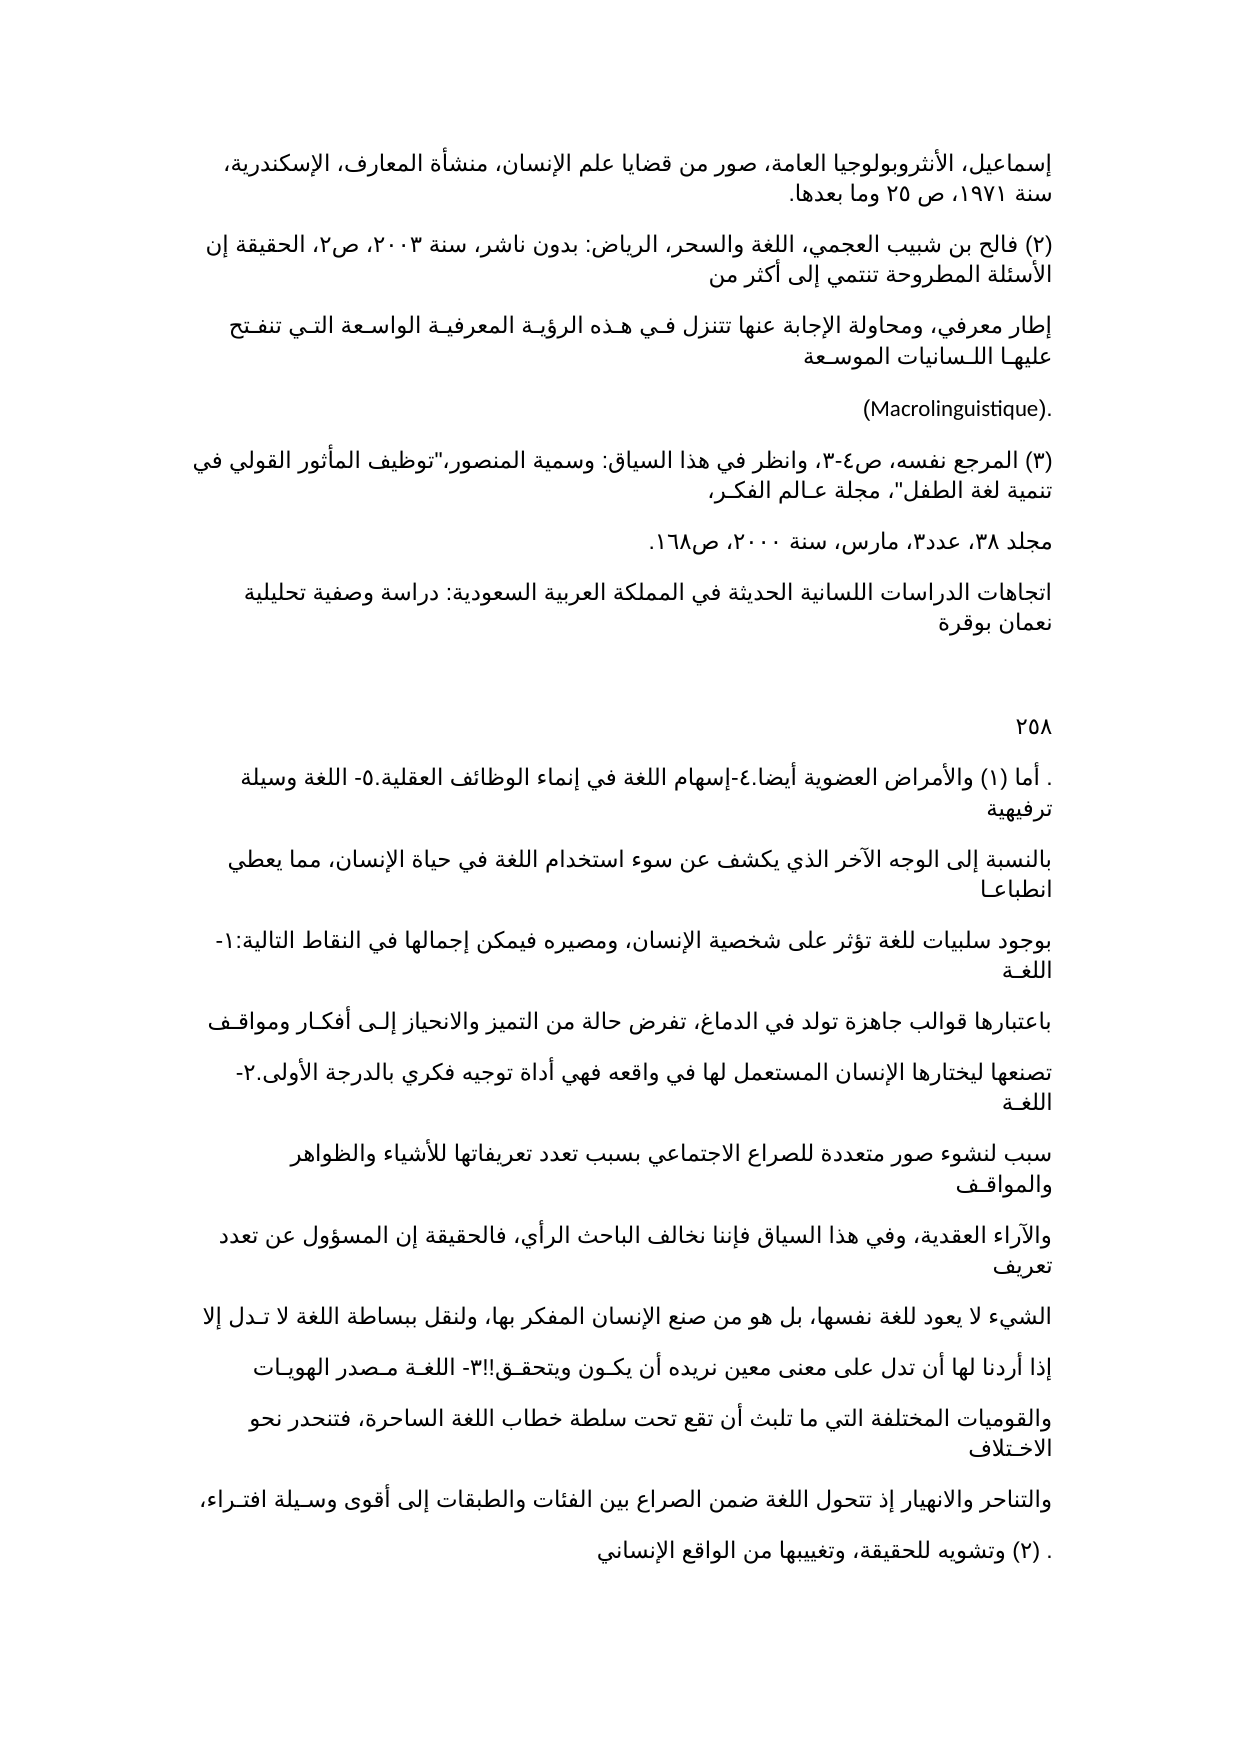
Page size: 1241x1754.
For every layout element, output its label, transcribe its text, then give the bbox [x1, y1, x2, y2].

text . (٢) وتشويه للحقيقة، وتغييبها من الواقع الإنساني [187, 1537, 1053, 1564]
text سبب لنشوء صور متعددة للصراع الاجتماعي بسبب تعدد تعريفاتها للأشياء والظواهر والمواقـف [187, 1140, 1053, 1197]
text .(Macrolinguistique) [187, 394, 1053, 422]
text والتناحر والانهيار إذ تتحول اللغة ضمن الصراع بين الفئات والطبقات إلى أقوى وسـيلة افتـراء، [187, 1486, 1053, 1513]
text إطار معرفي، ومحاولة الإجابة عنها تتنزل فـي هـذه الرؤيـة المعرفيـة الواسـعة التـي تنفـتح عليهـا اللـسانيات الموسـعة [187, 312, 1053, 369]
text (٢) فالح بن شبيب العجمي، اللغة والسحر، الرياض: بدون ناشر، سنة ٢٠٠٣، ص٢، الحقيقة إن الأسئلة المطروحة تنتمي إلى أكثر من [187, 231, 1053, 288]
text باعتبارها قوالب جاهزة تولد في الدماغ، تفرض حالة من التميز والانحياز إلـى أفكـار ومواقـف [187, 1008, 1053, 1034]
text ٢٥٨ [187, 713, 1053, 740]
text تصنعها ليختارها الإنسان المستعمل لها في واقعه فهي أداة توجيه فكري بالدرجة الأولى.٢-اللغـة [187, 1059, 1053, 1116]
text الشيء لا يعود للغة نفسها، بل هو من صنع الإنسان المفكر بها، ولنقل ببساطة اللغة لا تـدل إلا [187, 1303, 1053, 1329]
text مجلد ٣٨، عدد٣، مارس، سنة ٢٠٠٠، ص١٦٨. [187, 528, 1053, 554]
text (٣) المرجع نفسه، ص٤-٣، وانظر في هذا السياق: وسمية المنصور،"توظيف المأثور القولي في تنمية لغة الطفل"، مجلة عـالم الفكـر، [187, 447, 1053, 503]
text . أما (١) والأمراض العضوية أيضا.٤-إسهام اللغة في إنماء الوظائف العقلية.٥- اللغة وسيلة ترفيهية [187, 764, 1053, 821]
text والقوميات المختلفة التي ما تلبث أن تقع تحت سلطة خطاب اللغة الساحرة، فتنحدر نحو الاخـتلاف [187, 1405, 1053, 1462]
text والآراء العقدية، وفي هذا السياق فإننا نخالف الباحث الرأي، فالحقيقة إن المسؤول عن تعدد تعريف [187, 1222, 1053, 1278]
text بالنسبة إلى الوجه الآخر الذي يكشف عن سوء استخدام اللغة في حياة الإنسان، مما يعطي انطباعـا [187, 846, 1053, 902]
text بوجود سلبيات للغة تؤثر على شخصية الإنسان، ومصيره فيمكن إجمالها في النقاط التالية:١-اللغـة [187, 927, 1053, 983]
text إسماعيل، الأنثروبولوجيا العامة، صور من قضايا علم الإنسان، منشأة المعارف، الإسكندرية، سنة ١٩٧١، ص ٢٥ وما بعدها. [187, 150, 1053, 207]
text إذا أردنا لها أن تدل على معنى معين نريده أن يكـون ويتحقـق!!٣- اللغـة مـصدر الهويـات [187, 1354, 1053, 1380]
text اتجاهات الدراسات اللسانية الحديثة في المملكة العربية السعودية: دراسة وصفية تحليلية نعمان بوقرة [187, 579, 1053, 636]
